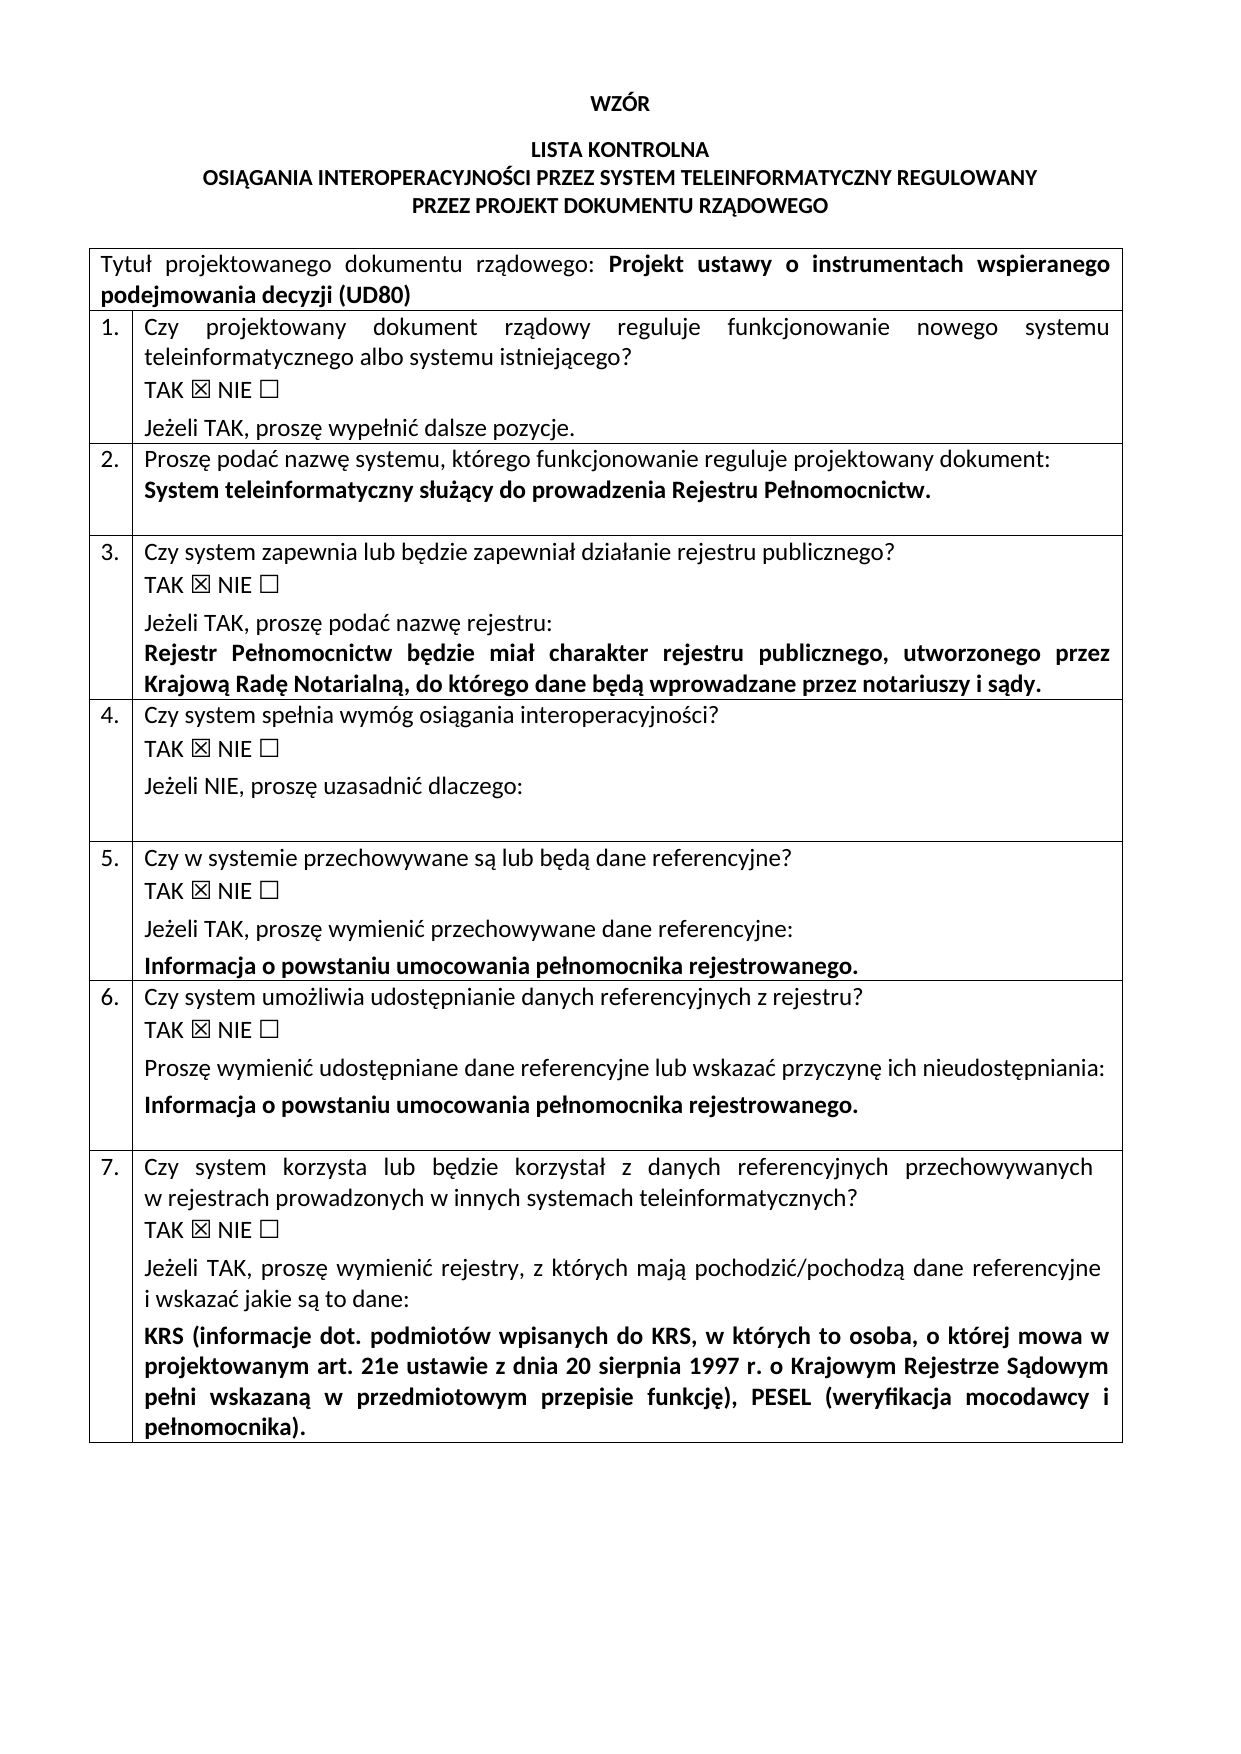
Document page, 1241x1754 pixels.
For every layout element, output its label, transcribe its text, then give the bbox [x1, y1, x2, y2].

table_cell [90, 1151, 132, 1442]
table_cell [90, 311, 132, 443]
table_cell Czy w systemie przechowywane są lub będą dane referencyjne? TAK NIE Jeżeli TAK, proszę wymienić przechowywane dane referencyjne: Informacja o powstaniu umocowania pełnomocnika rejestrowanego. [133, 842, 1122, 980]
table_cell [90, 536, 132, 699]
table_cell [90, 444, 132, 535]
table_cell [90, 842, 132, 980]
table_cell Czy system korzysta lub będzie korzystał z danych referencyjnych przechowywanych w rejestrach prowadzonych w innych systemach teleinformatycznych? TAK NIE Jeżeli TAK, proszę wymienić rejestry, z których mają pochodzić/pochodzą dane referencyjne i wskazać jakie są to dane: KRS (informacje dot. podmiotów wpisanych do KRS, w których to osoba, o której mowa w projektowanym art. 21e ustawie z dnia 20 sierpnia 1997 r. o Krajowym Rejestrze Sądowym pełni wskazaną w przedmiotowym przepisie funkcję), PESEL (weryfikacja mocodawcy i pełnomocnika). [133, 1151, 1122, 1442]
text LISTA KONTROLNA OSIĄGANIA INTEROPERACYJNOŚCI PRZEZ SYSTEM TELEINFORMATYCZNY REGULOWANY [89, 136, 1152, 192]
table_cell Czy system zapewnia lub będzie zapewniał działanie rejestru publicznego? TAK NIE Jeżeli TAK, proszę podać nazwę rejestru: Rejestr Pełnomocnictw będzie miał charakter rejestru publicznego, utworzonego przez Krajową Radę Notarialną, do którego dane będą wprowadzane przez notariuszy i sądy. [133, 536, 1122, 699]
table_cell [90, 981, 132, 1150]
table_cell Czy projektowany dokument rządowy reguluje funkcjonowanie nowego systemu teleinformatycznego albo systemu istniejącego? TAK NIE Jeżeli TAK, proszę wypełnić dalsze pozycje. [133, 311, 1122, 443]
text PRZEZ PROJEKT DOKUMENTU RZĄDOWEGO [89, 192, 1152, 219]
table_cell Proszę podać nazwę systemu, którego funkcjonowanie reguluje projektowany dokument: System teleinformatyczny służący do prowadzenia Rejestru Pełnomocnictw. [133, 444, 1122, 535]
text WZÓR [89, 89, 1152, 117]
table_cell Czy system umożliwia udostępnianie danych referencyjnych z rejestru? TAK NIE Proszę wymienić udostępniane dane referencyjne lub wskazać przyczynę ich nieudostępniania: Informacja o powstaniu umocowania pełnomocnika rejestrowanego. [133, 981, 1122, 1150]
table_header Tytuł projektowanego dokumentu rządowego: Projekt ustawy o instrumentach wspieranego podejmowania decyzji (UD80) [90, 249, 1122, 310]
table_cell Czy system spełnia wymóg osiągania interoperacyjności? TAK NIE Jeżeli NIE, proszę uzasadnić dlaczego: [133, 700, 1122, 841]
table_cell [90, 700, 132, 841]
